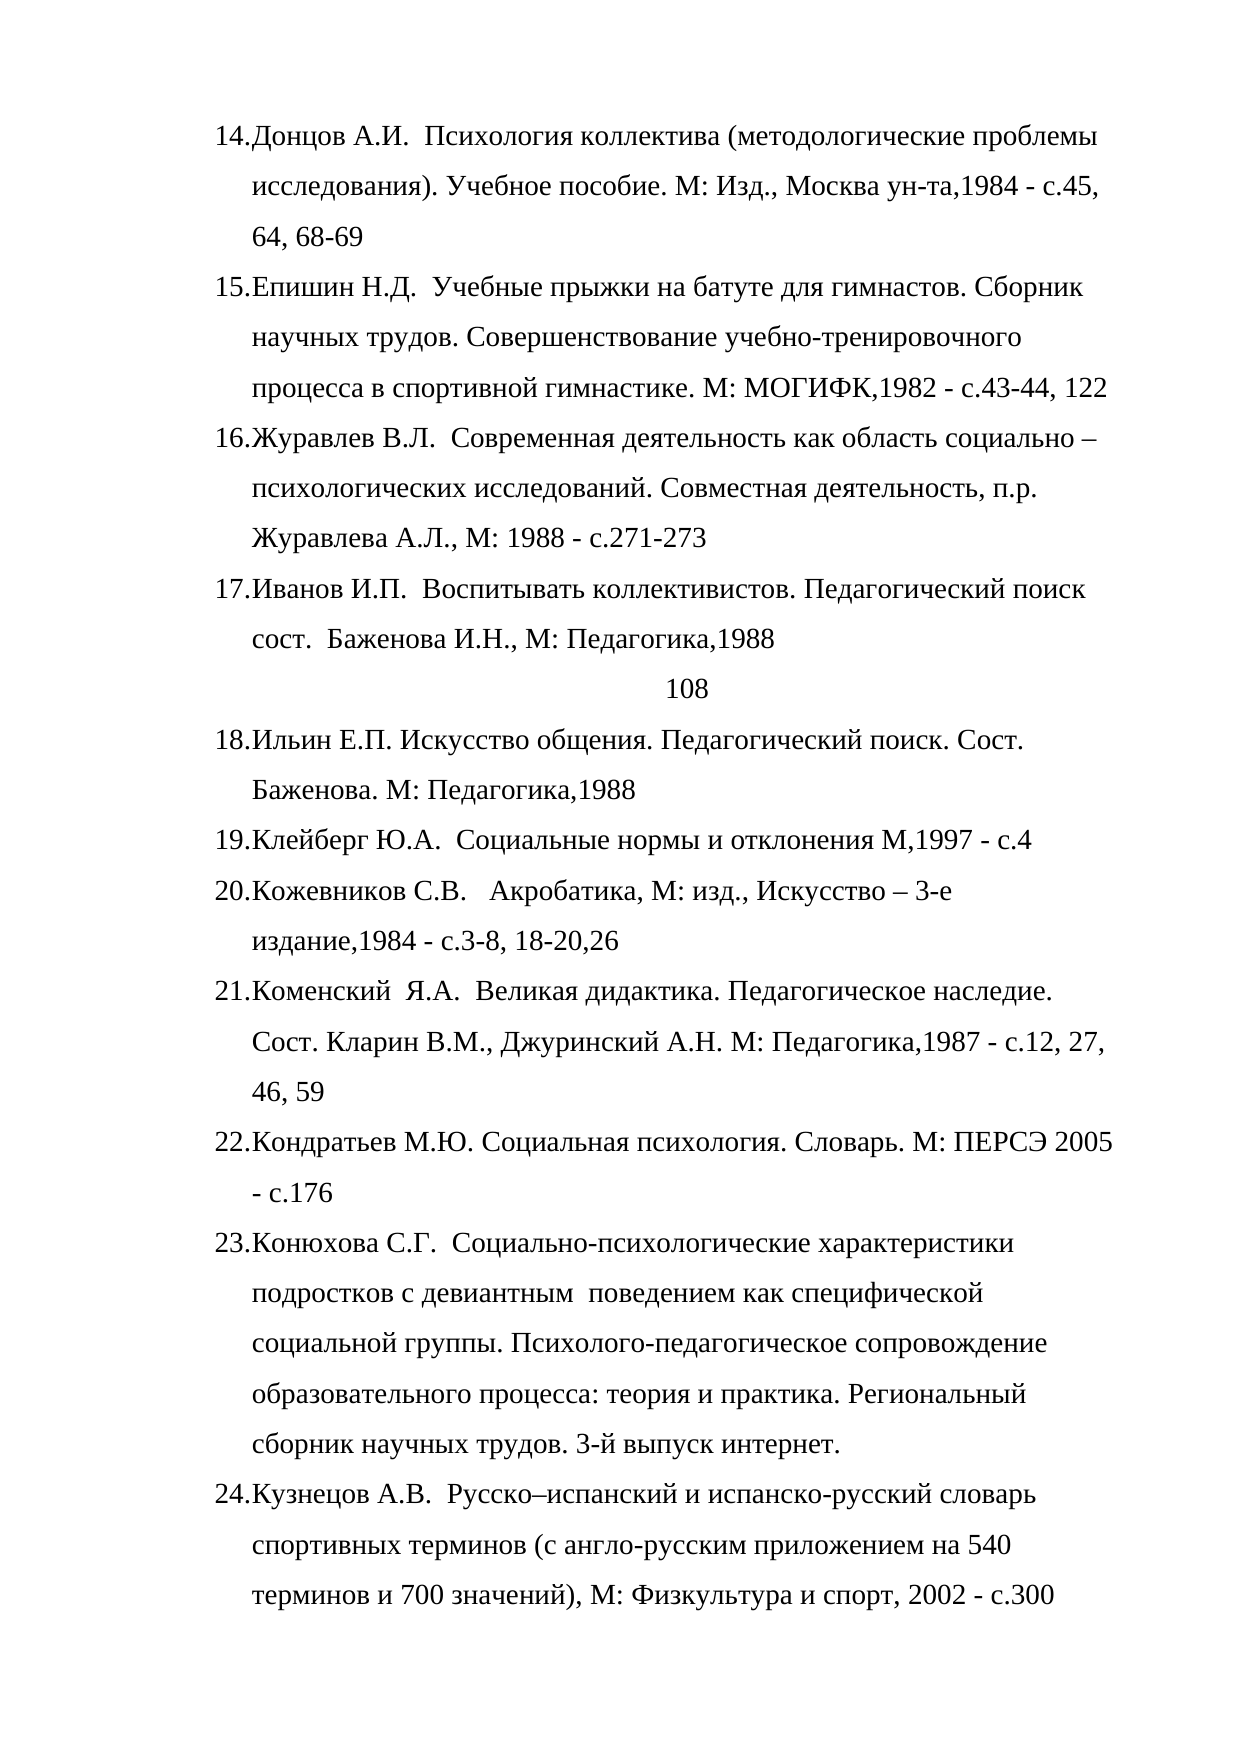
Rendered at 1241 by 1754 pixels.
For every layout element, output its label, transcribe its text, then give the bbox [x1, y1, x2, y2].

list 108 [252, 672, 1122, 705]
list Коменский Я.А. Великая дидактика. Педагогическое наследие. Сост. Кларин В.М., Джуринский А.Н. М: Педагогика,1987 - с.12, 27, 46, 59 [214, 973, 1122, 1108]
list Ильин Е.П. Искусство общения. Педагогический поиск. Сост. Баженова. М: Педагогика,1988 [214, 722, 1122, 806]
list Клейберг Ю.А. Социальные нормы и отклонения М,1997 - с.4 [214, 822, 1122, 856]
list Иванов И.П. Воспитывать коллективистов. Педагогический поиск сост. Баженова И.Н., М: Педагогика,1988 [214, 571, 1122, 655]
list Конюхова С.Г. Социально-психологические характеристики подростков с девиантным поведением как специфической социальной группы. Психолого-педагогическое сопровождение образовательного процесса: теория и практика. Региональный сборник научных трудов. 3-й выпуск интернет. [214, 1225, 1122, 1460]
list Кондратьев М.Ю. Социальная психология. Словарь. М: ПЕРСЭ 2005 - с.176 [214, 1124, 1122, 1208]
list Кузнецов А.В. Русско–испанский и испанско-русский словарь спортивных терминов (с англо-русским приложением на 540 терминов и 700 значений), М: Физкультура и спорт, 2002 - с.300 [214, 1477, 1122, 1611]
list Донцов А.И. Психология коллектива (методологические проблемы исследования). Учебное пособие. М: Изд., Москва ун-та,1984 - с.45, 64, 68-69 [214, 118, 1122, 252]
list Епишин Н.Д. Учебные прыжки на батуте для гимнастов. Сборник научных трудов. Совершенствование учебно-тренировочного процесса в спортивной гимнастике. М: МОГИФК,1982 - с.43-44, 122 [214, 269, 1122, 403]
list Кожевников С.В. Акробатика, М: изд., Искусство – 3-е издание,1984 - с.3-8, 18-20,26 [214, 873, 1122, 957]
list Журавлев В.Л. Современная деятельность как область социально – психологических исследований. Совместная деятельность, п.р. Журавлева А.Л., М: 1988 - с.271-273 [214, 420, 1122, 554]
